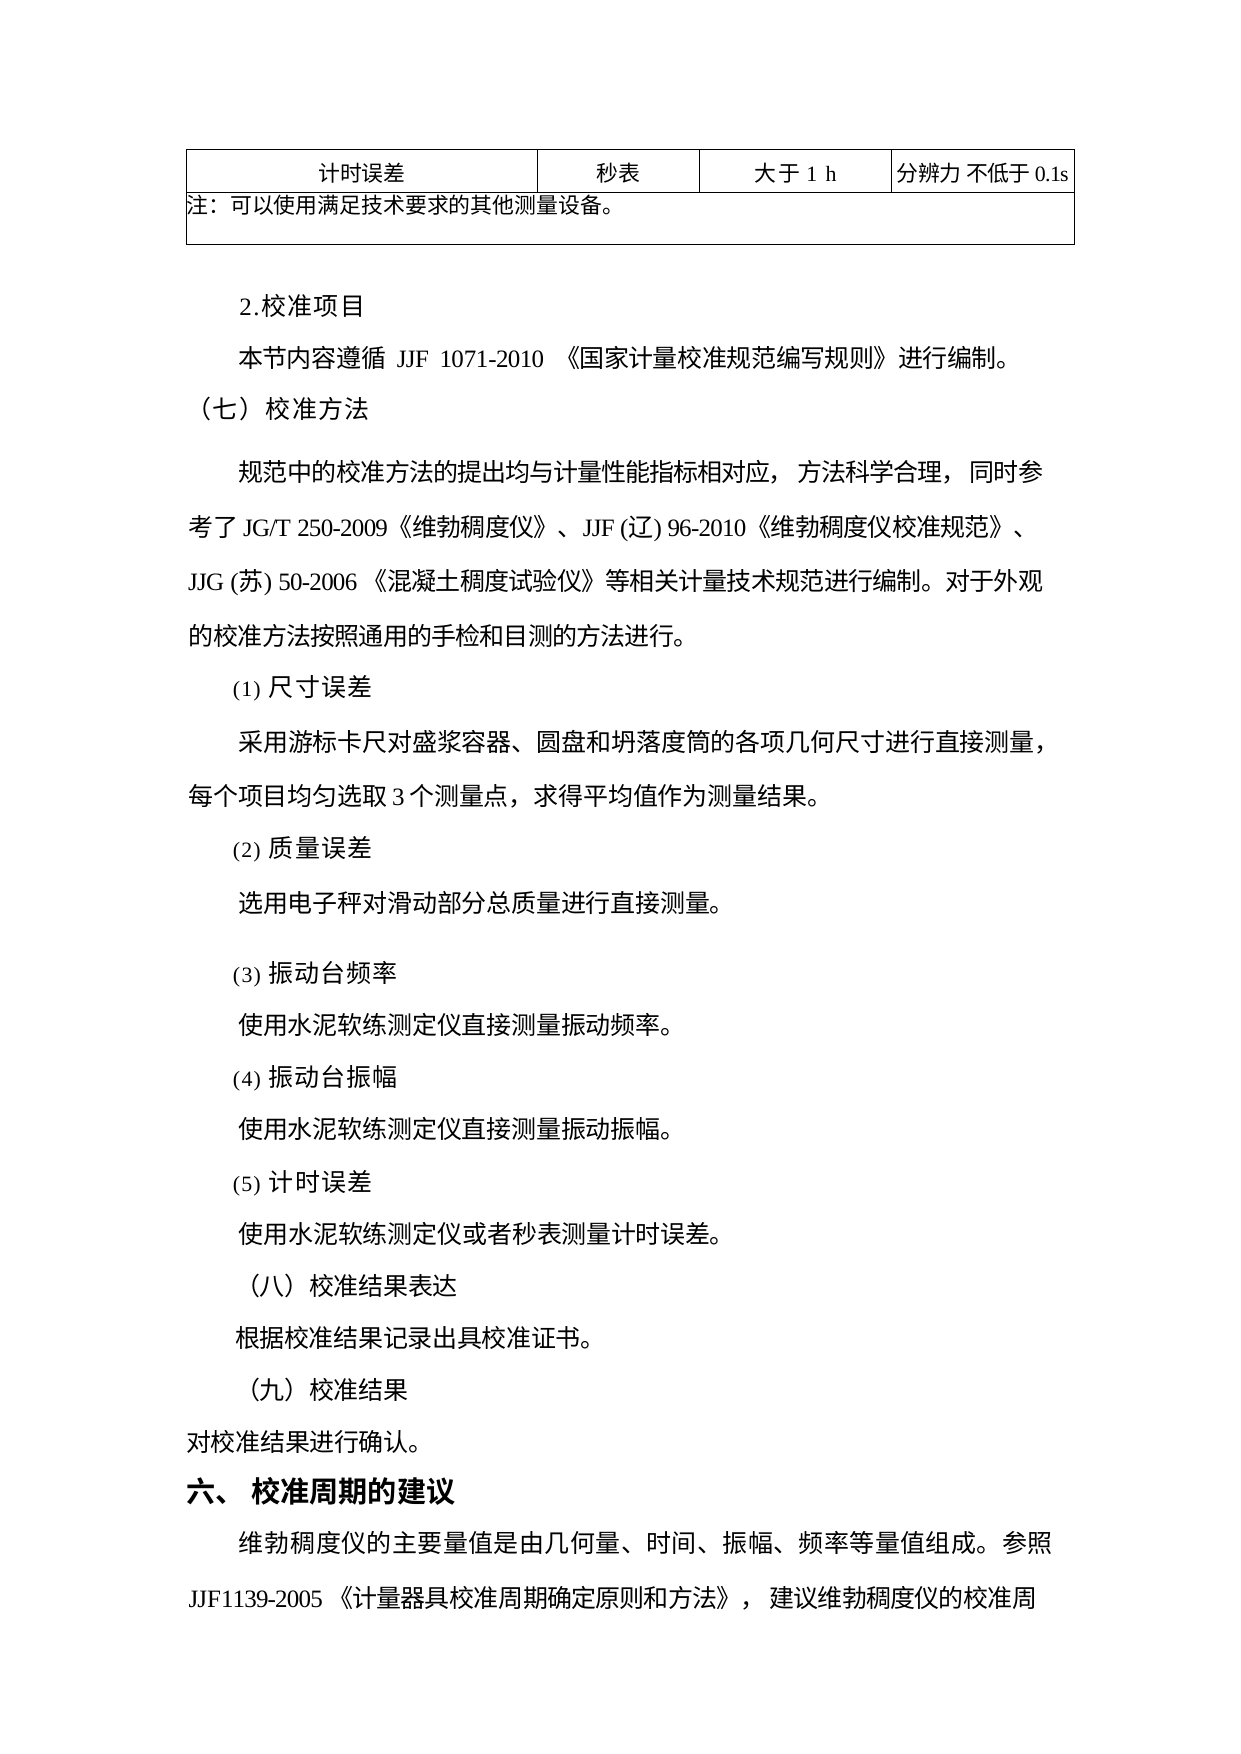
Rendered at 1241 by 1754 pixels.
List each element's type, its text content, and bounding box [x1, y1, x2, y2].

text 采用游标卡尺对盛浆容器、圆盘和坍落度筒的各项几何尺寸进行直接测量， 每个项目均匀选取3个测量点，求得平均值作为测量结果。 [188, 722, 1062, 813]
text 选用电子秤对滑动部分总质量进行直接测量。 [188, 883, 1062, 919]
list 校准结果 [186, 1373, 1062, 1406]
table_cell 注：可以使用满足技术要求的其他测量设备。 [187, 193, 1074, 244]
table_cell 秒表 [538, 150, 699, 192]
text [188, 1523, 1061, 1615]
text (2) 质量误差 [233, 831, 1062, 864]
text (5) 计时误差 [233, 1165, 1062, 1198]
list 对校准结果进行确认。 [186, 1425, 1062, 1458]
text （七）校准方法 [186, 393, 1062, 426]
list 校准结果表达 [186, 1268, 1062, 1302]
table_cell 大于1 h [700, 150, 891, 192]
text 本节内容遵循 JJF 1071-2010 《国家计量校准规范编写规则》进行编制。 [238, 341, 1062, 374]
text 使用水泥软练测定仪直接测量振动振幅。 [238, 1113, 1062, 1146]
subtitle 六、 校准周期的建议 [186, 1468, 1062, 1511]
text 2.校准项目 [239, 289, 1062, 322]
text 使用水泥软练测定仪或者秒表测量计时误差。 [238, 1217, 1062, 1250]
text (3) 振动台频率 [233, 957, 1062, 989]
text (4) 振动台振幅 [233, 1061, 1062, 1093]
table_cell 计时误差 [187, 150, 537, 192]
text 使用水泥软练测定仪直接测量振动频率。 [238, 1008, 1062, 1041]
table_cell 分辨力 不低于0.1s [892, 150, 1074, 192]
list 根据校准结果记录出具校准证书。 [186, 1321, 1062, 1354]
text (1) 尺寸误差 [233, 671, 1062, 703]
text 规范中的校准方法的提出均与计量性能指标相对应， 方法科学合理， 同时参 考了JG/T 250-2009《维勃稠度仪》、JJF (辽) 96-2010《维勃稠度仪校准规范》、 JJG (苏) 50-2006 《混凝土稠度试验仪》等相关计量技术规范进行编制。对于外观的校准方法按照通用的手检和目测的方法进行。 [188, 453, 1056, 652]
